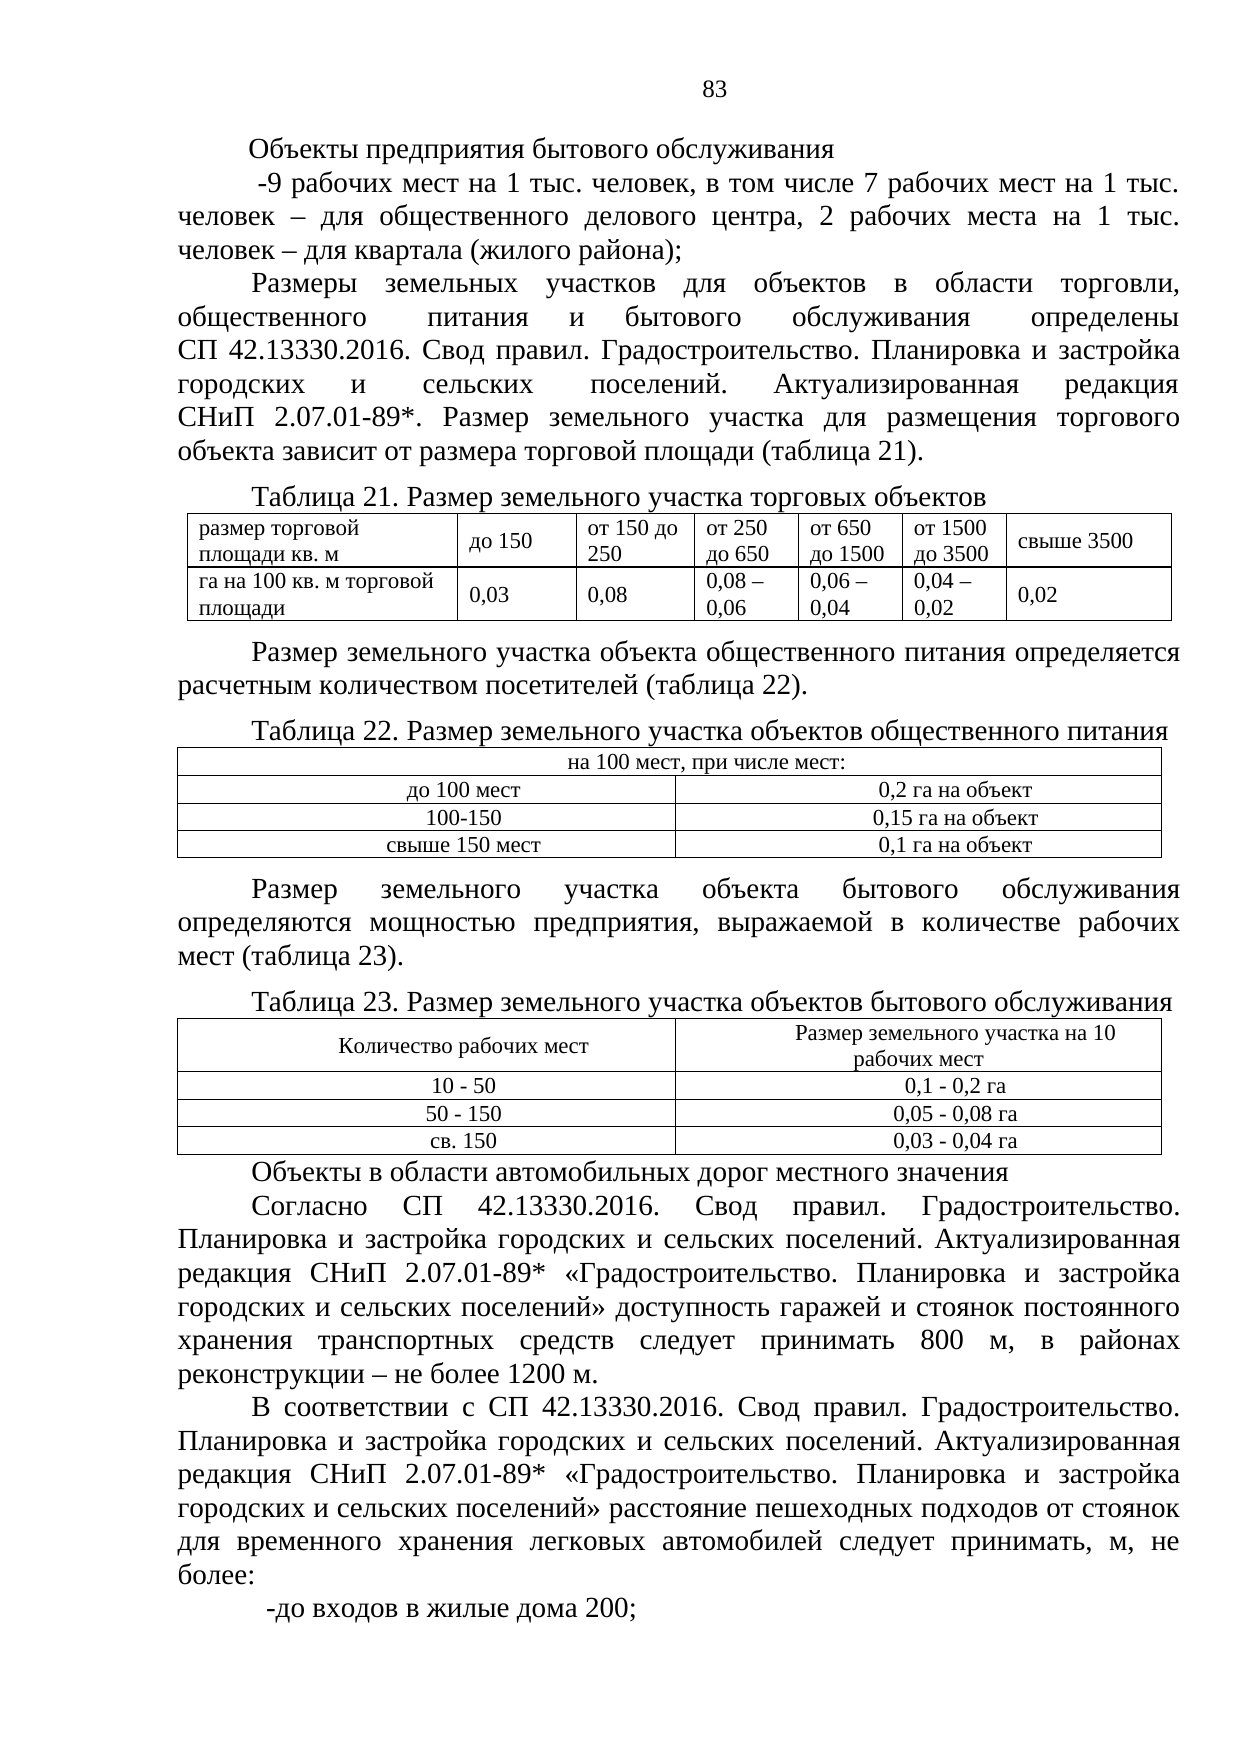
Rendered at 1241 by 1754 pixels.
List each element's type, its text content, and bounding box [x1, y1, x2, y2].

text Согласно СП 42.13330.2016. Свод правил. Градостроительство. Планировка и застройка городских и сельских поселений. Актуализированная редакция СНиП 2.07.01-89* «Градостроительство. Планировка и застройка городских и сельских поселений» доступность гаражей и стоянок постоянного хранения транспортных средств следует принимать 800 м, в районах реконструкции – не более 1200 м. [177, 1188, 1181, 1389]
text Размеры земельных участков для объектов в области торговли, общественного питания и бытового обслуживания определены СП 42.13330.2016. Свод правил. Градостроительство. Планировка и застройка городских и сельских поселений. Актуализированная редакция СНиП 2.07.01-89*. Размер земельного участка для размещения торгового объекта зависит от размера торговой площади (таблица 21). [177, 265, 1181, 467]
table_header от 650 до 1500 [799, 514, 902, 566]
table_cell 0,15 га на объект [676, 804, 1161, 830]
table_header от 1500 до 3500 [903, 514, 1006, 566]
text -9 рабочих мест на 1 тыс. человек, в том числе 7 рабочих мест на 1 тыс. человек – для общественного делового центра, 2 рабочих места на 1 тыс. человек – для квартала (жилого района); [177, 165, 1181, 265]
table_header Количество рабочих мест [178, 1019, 675, 1071]
table_cell 0,03 - 0,04 га [676, 1127, 1161, 1153]
table_cell 0,1 га на объект [676, 831, 1161, 857]
text Объекты в области автомобильных дорог местного значения [177, 1154, 1181, 1188]
table_header до 150 [458, 514, 576, 566]
text Объекты предприятия бытового обслуживания [177, 131, 1181, 165]
text Таблица 23. Размер земельного участка объектов бытового обслуживания [177, 984, 1181, 1017]
table_header на 100 мест, при числе мест: [178, 748, 1161, 775]
table_header от 150 до 250 [577, 514, 694, 566]
text Размер земельного участка объекта общественного питания определяется расчетным количеством посетителей (таблица 22). [177, 634, 1181, 701]
table_header свыше 3500 [1007, 514, 1171, 566]
table_header Размер земельного участка на 10 рабочих мест [676, 1019, 1161, 1071]
table_cell св. 150 [178, 1127, 675, 1153]
table_cell 50 - 150 [178, 1100, 675, 1126]
table_cell до 100 мест [178, 776, 675, 802]
table_cell 10 - 50 [178, 1072, 675, 1099]
table_cell 0,04 – 0,02 [903, 568, 1006, 620]
table_cell 100-150 [178, 804, 675, 830]
table_cell 0,05 - 0,08 га [676, 1100, 1161, 1126]
table_cell га на 100 кв. м торговой площади [188, 568, 457, 620]
table_cell 0,2 га на объект [676, 776, 1161, 802]
table_cell 0,03 [458, 568, 576, 620]
text Размер земельного участка объекта бытового обслуживания определяются мощностью предприятия, выражаемой в количестве рабочих мест (таблица 23). [177, 871, 1181, 971]
table_header от 250 до 650 [695, 514, 798, 566]
text Таблица 21. Размер земельного участка торговых объектов [177, 479, 1181, 513]
text Таблица 22. Размер земельного участка объектов общественного питания [177, 713, 1181, 747]
table_header размер торговой площади кв. м [188, 514, 457, 566]
table_cell 0,08 [577, 568, 694, 620]
text -до входов в жилые дома 200; [177, 1591, 1181, 1624]
table_cell 0,06 – 0,04 [799, 568, 902, 620]
text В соответствии с СП 42.13330.2016. Свод правил. Градостроительство. Планировка и застройка городских и сельских поселений. Актуализированная редакция СНиП 2.07.01-89* «Градостроительство. Планировка и застройка городских и сельских поселений» расстояние пешеходных подходов от стоянок для временного хранения легковых автомобилей следует принимать, м, не более: [177, 1389, 1181, 1591]
table_cell 0,1 - 0,2 га [676, 1072, 1161, 1099]
table_cell свыше 150 мест [178, 831, 675, 857]
table_cell 0,02 [1007, 568, 1171, 620]
table_cell 0,08 – 0,06 [695, 568, 798, 620]
